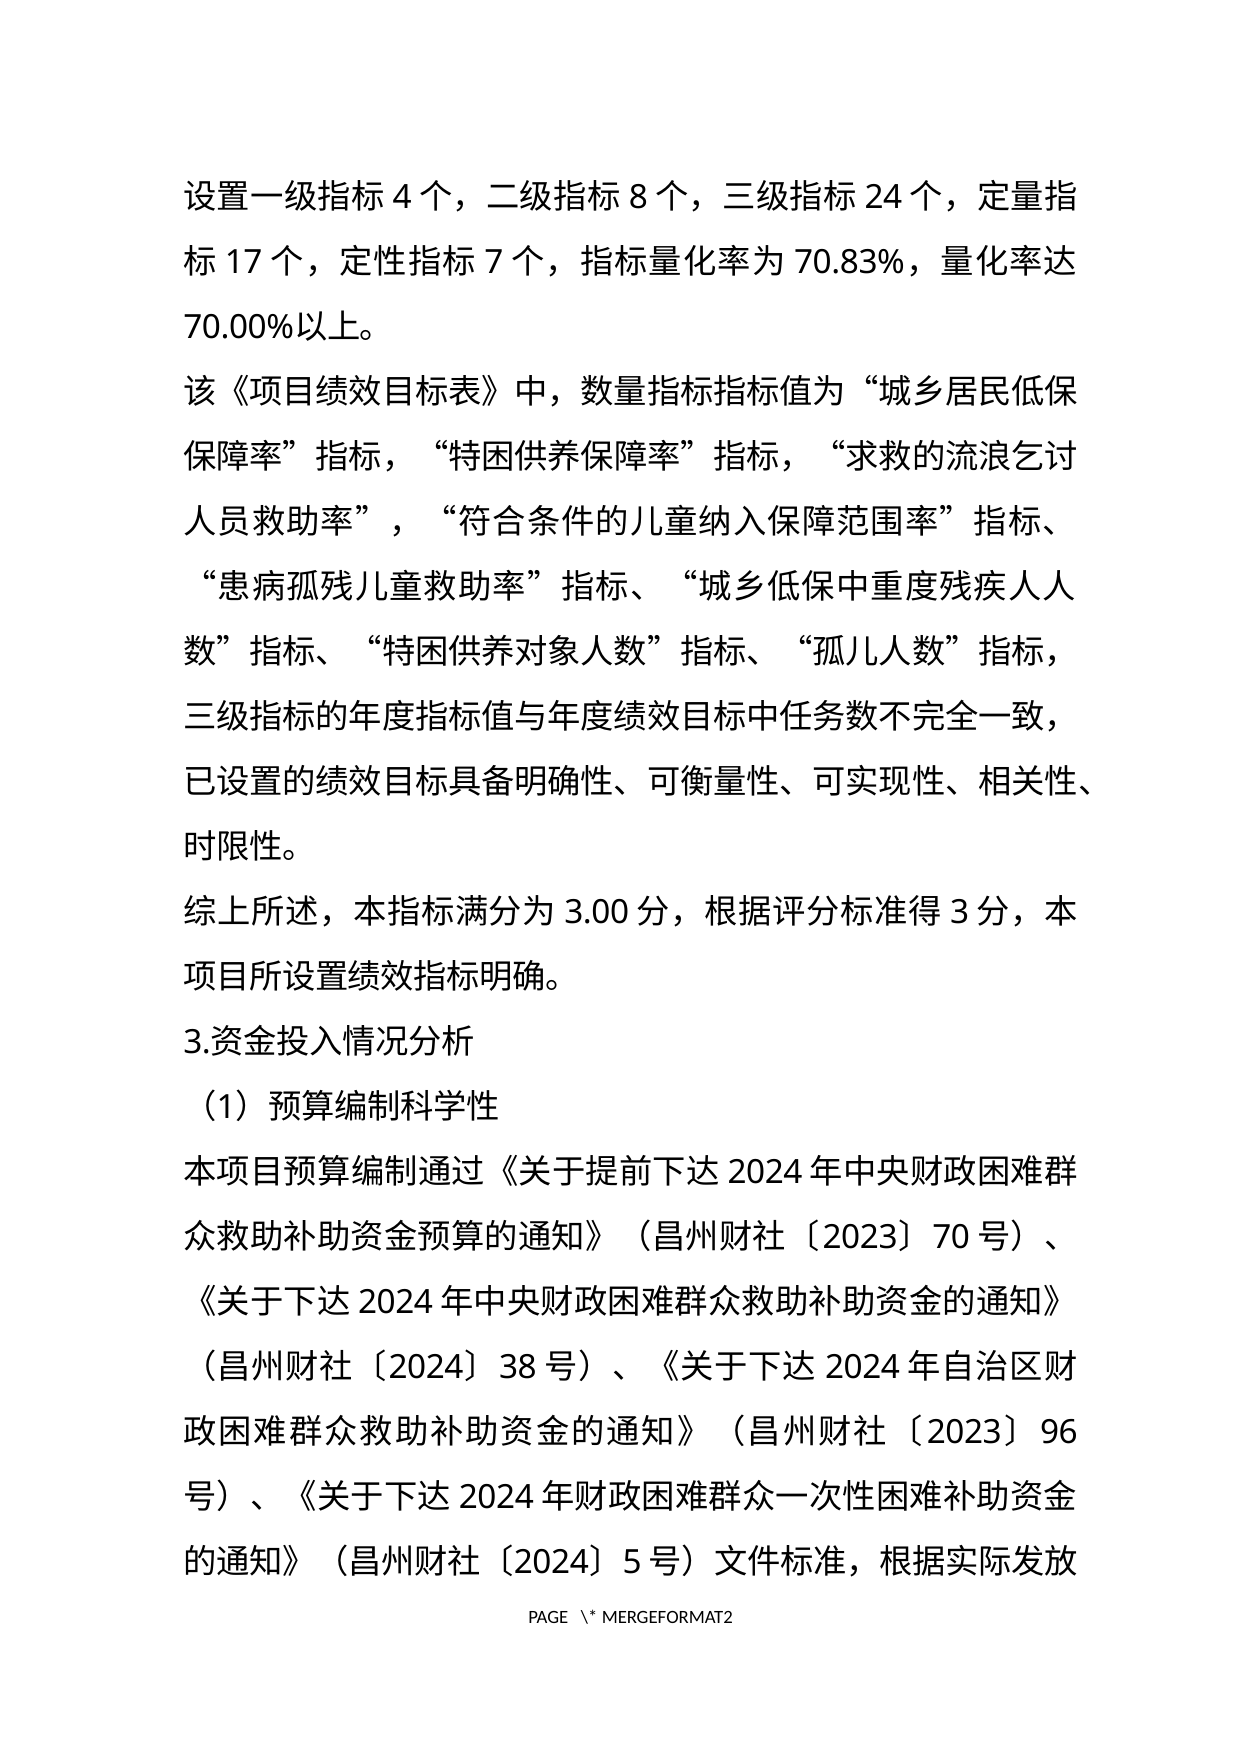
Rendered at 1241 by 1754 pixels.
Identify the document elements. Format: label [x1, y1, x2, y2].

text [183, 162, 1078, 1592]
